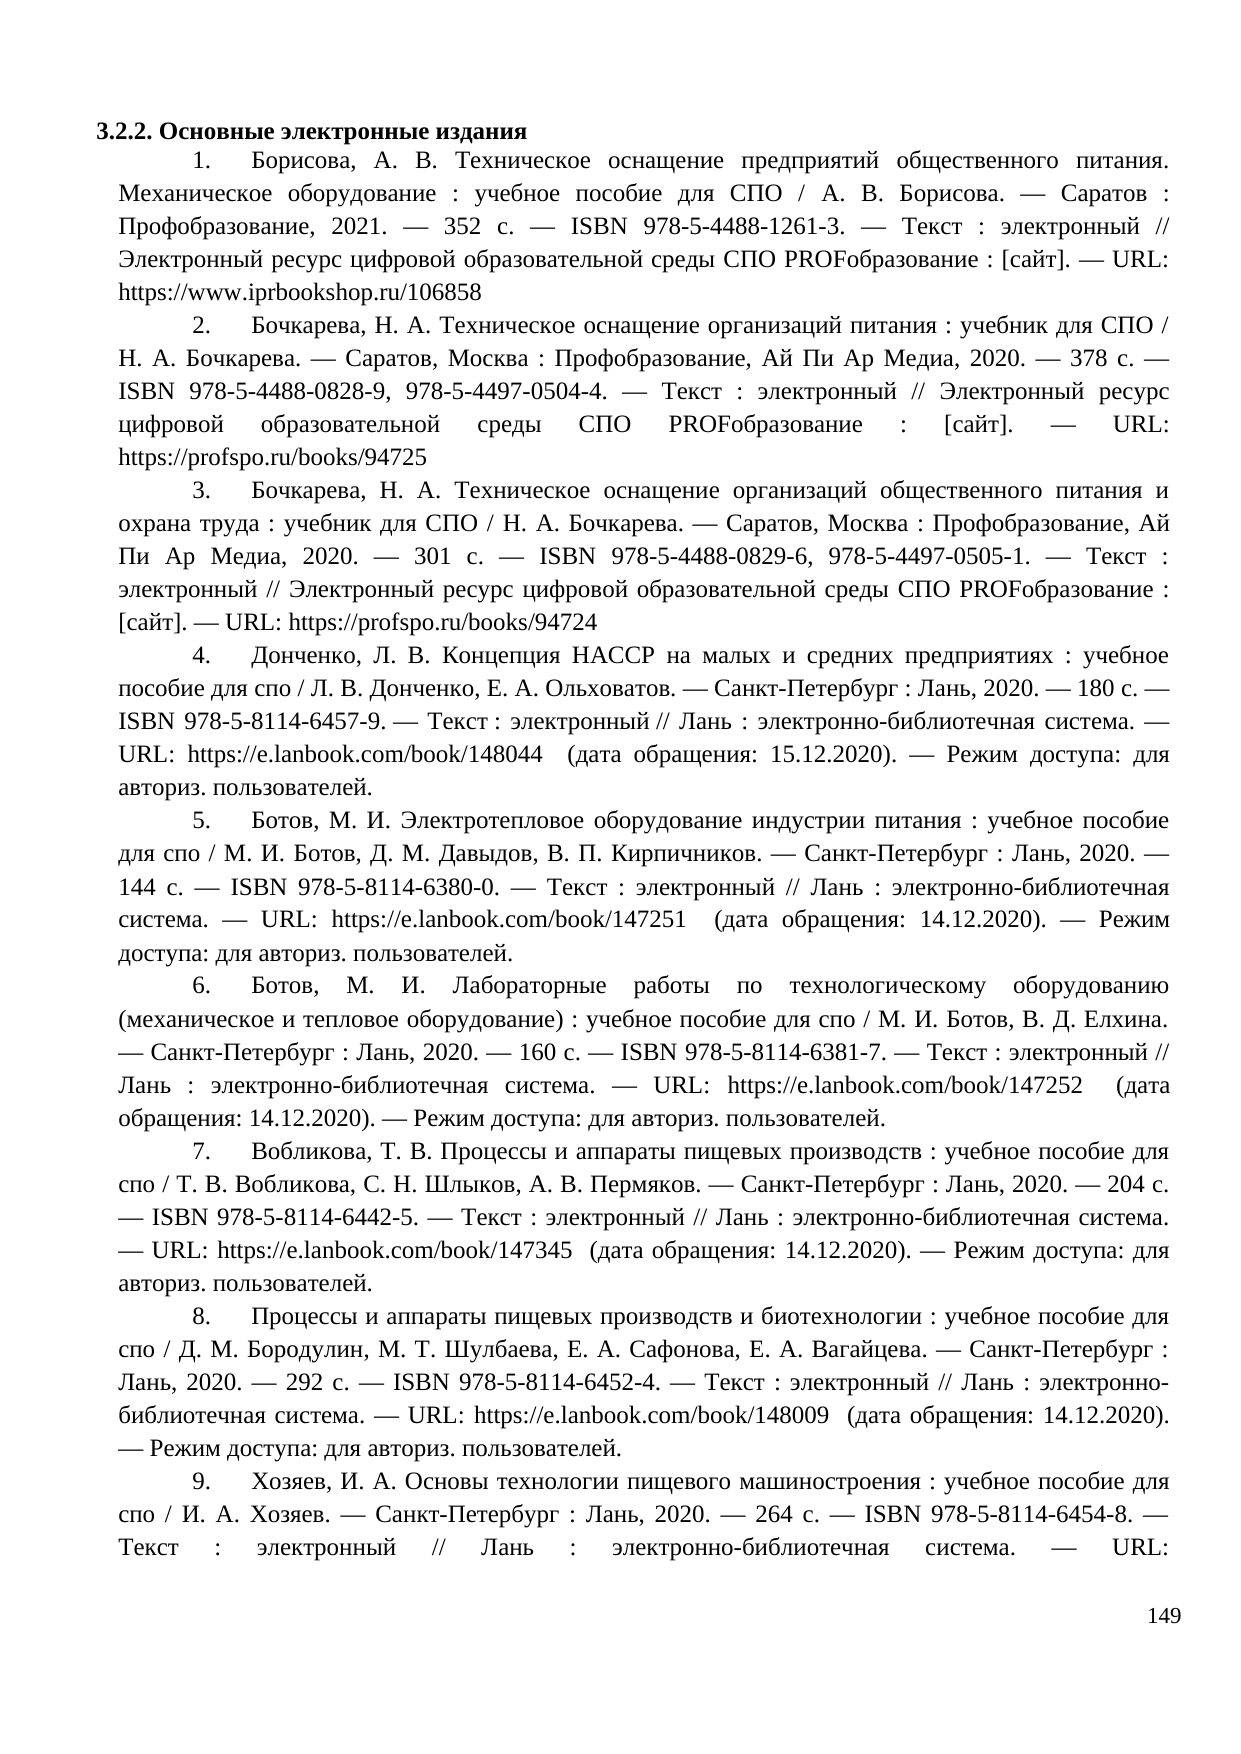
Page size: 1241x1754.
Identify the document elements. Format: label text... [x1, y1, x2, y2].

list Бочкарева, Н. А. Техническое оснащение организаций питания : учебник для СПО / Н. А. Бочкарева. — Саратов, Москва : Профобразование, Ай Пи Ар Медиа, 2020. — 378 c. — ISBN 978-5-4488-0828-9, 978-5-4497-0504-4. — Текст : электронный // Электронный ресурс цифровой образовательной среды СПО PROFобразование : [сайт]. — URL: https://profspo.ru/books/94725 [118, 310, 1170, 471]
list Ботов, М. И. Электротепловое оборудование индустрии питания : учебное пособие для спо / М. И. Ботов, Д. М. Давыдов, В. П. Кирпичников. — Санкт-Петербург : Лань, 2020. — 144 с. — ISBN 978-5-8114-6380-0. — Текст : электронный // Лань : электронно-библиотечная система. — URL: https://e.lanbook.com/book/147251 (дата обращения: 14.12.2020). — Режим доступа: для авториз. пользователей. [118, 806, 1170, 966]
list Процессы и аппараты пищевых производств и биотехнологии : учебное пособие для спо / Д. М. Бородулин, М. Т. Шулбаева, Е. А. Сафонова, Е. А. Вагайцева. — Санкт-Петербург : Лань, 2020. — 292 с. — ISBN 978-5-8114-6452-4. — Текст : электронный // Лань : электронно-библиотечная система. — URL: https://e.lanbook.com/book/148009 (дата обращения: 14.12.2020). — Режим доступа: для авториз. пользователей. [118, 1301, 1170, 1462]
list Вобликова, Т. В. Процессы и аппараты пищевых производств : учебное пособие для спо / Т. В. Вобликова, С. Н. Шлыков, А. В. Пермяков. — Санкт-Петербург : Лань, 2020. — 204 с. — ISBN 978-5-8114-6442-5. — Текст : электронный // Лань : электронно-библиотечная система. — URL: https://e.lanbook.com/book/147345 (дата обращения: 14.12.2020). — Режим доступа: для авториз. пользователей. [118, 1136, 1170, 1297]
list Борисова, А. В. Техническое оснащение предприятий общественного питания. Механическое оборудование : учебное пособие для СПО / А. В. Борисова. — Саратов : Профобразование, 2021. — 352 c. — ISBN 978-5-4488-1261-3. — Текст : электронный // Электронный ресурс цифровой образовательной среды СПО PROFобразование : [сайт]. — URL: https://www.iprbookshop.ru/106858 [118, 145, 1170, 306]
list Бочкарева, Н. А. Техническое оснащение организаций общественного питания и охрана труда : учебник для СПО / Н. А. Бочкарева. — Саратов, Москва : Профобразование, Ай Пи Ар Медиа, 2020. — 301 c. — ISBN 978-5-4488-0829-6, 978-5-4497-0505-1. — Текст : электронный // Электронный ресурс цифровой образовательной среды СПО PROFобразование : [сайт]. — URL: https://profspo.ru/books/94724 [118, 475, 1170, 636]
list Ботов, М. И. Лабораторные работы по технологическому оборудованию (механическое и тепловое оборудование) : учебное пособие для спо / М. И. Ботов, В. Д. Елхина. — Санкт-Петербург : Лань, 2020. — 160 с. — ISBN 978-5-8114-6381-7. — Текст : электронный // Лань : электронно-библиотечная система. — URL: https://e.lanbook.com/book/147252 (дата обращения: 14.12.2020). — Режим доступа: для авториз. пользователей. [118, 971, 1170, 1131]
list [118, 1466, 1170, 1561]
list Донченко, Л. В. Концепция НАССР на малых и средних предприятиях : учебное пособие для спо / Л. В. Донченко, Е. А. Ольховатов. — Санкт-Петербург : Лань, 2020. — 180 с. — ISBN 978-5-8114-6457-9. — Текст : электронный // Лань : электронно-библиотечная система. — URL: https://e.lanbook.com/book/148044 (дата обращения: 15.12.2020). — Режим доступа: для авториз. пользователей. [118, 640, 1170, 801]
text 3.2.2. Основные электронные издания [96, 118, 1181, 145]
